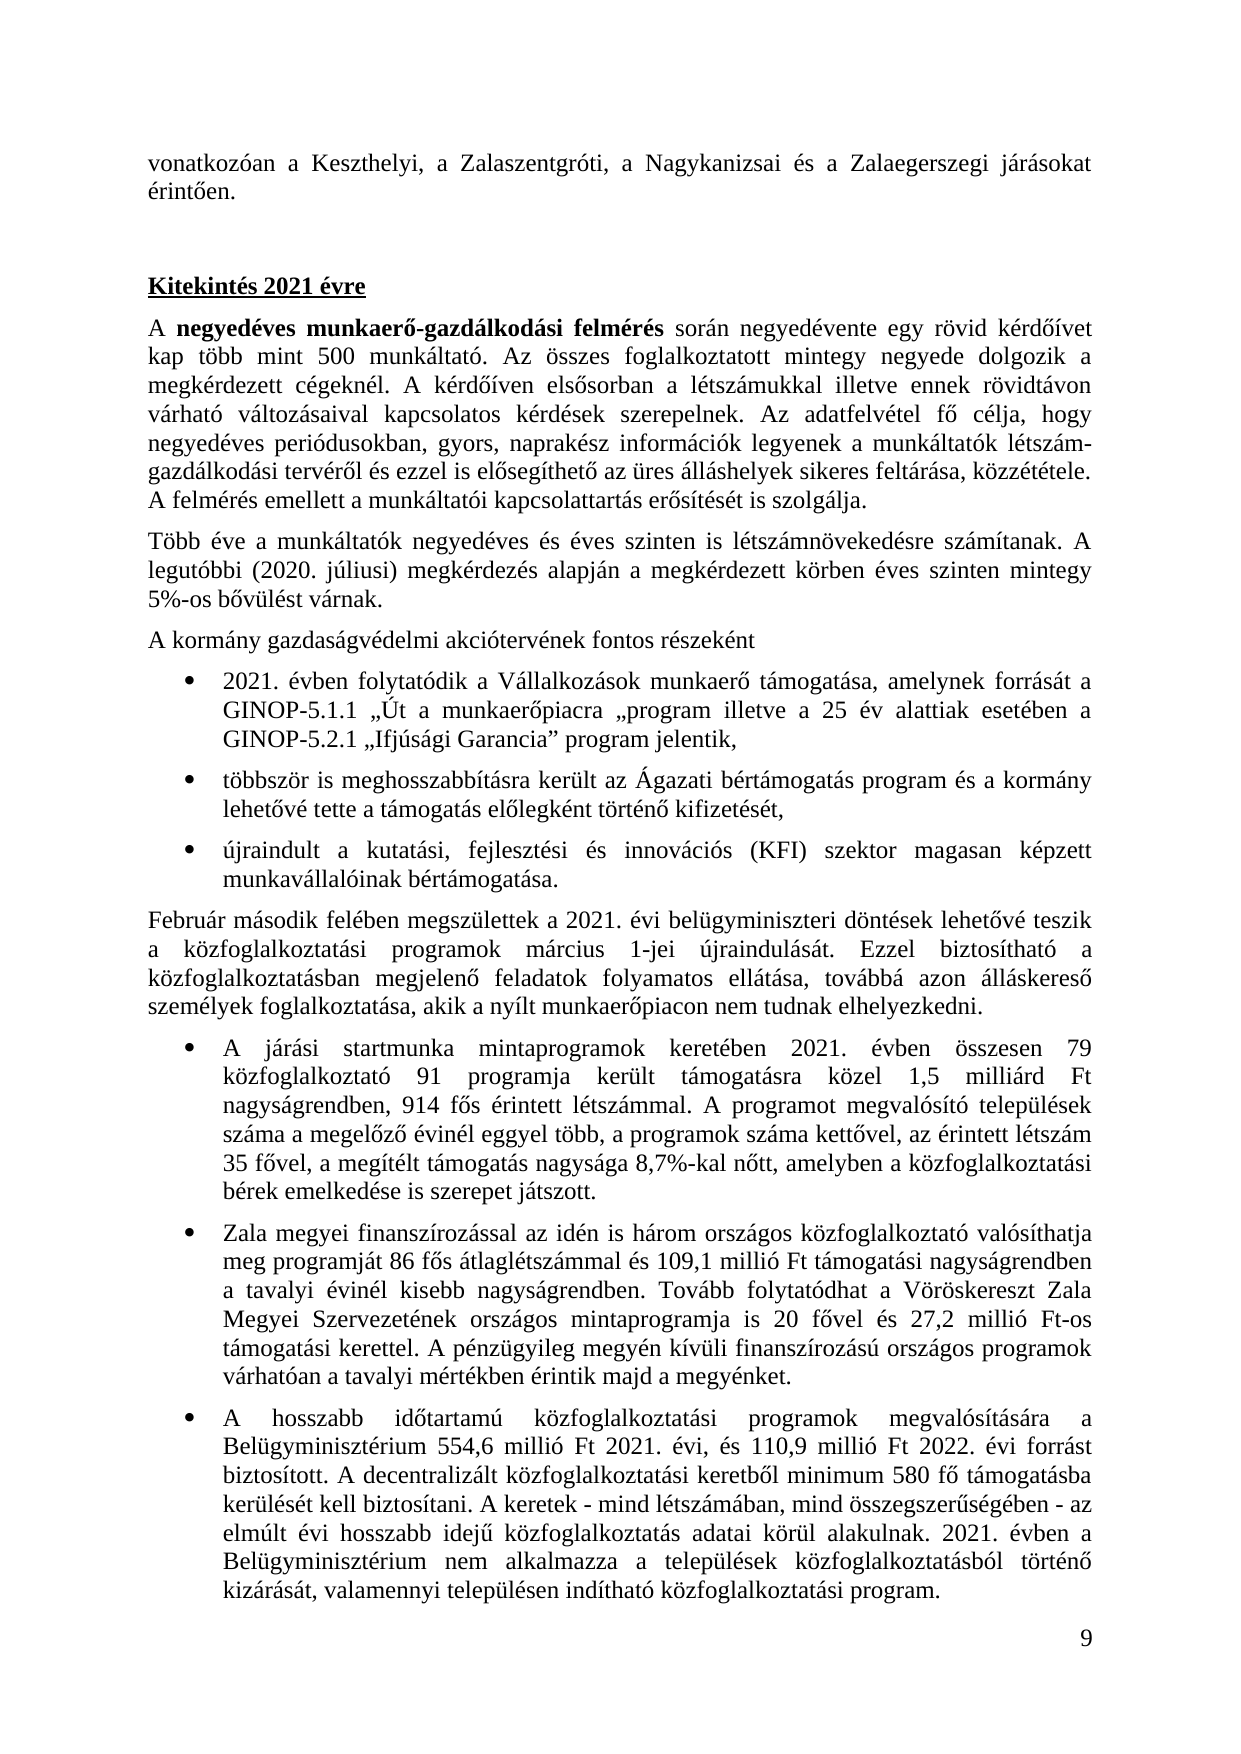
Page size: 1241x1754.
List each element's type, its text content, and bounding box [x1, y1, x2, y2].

list A hosszabb időtartamú közfoglalkoztatási programok megvalósítására a Belügyminisztérium 554,6 millió Ft 2021. évi, és 110,9 millió Ft 2022. évi forrást biztosított. A decentralizált közfoglalkoztatási keretből minimum 580 fő támogatásba kerülését kell biztosítani. A keretek - mind létszámában, mind összegszerűségében - az elmúlt évi hosszabb idejű közfoglalkoztatás adatai körül alakulnak. 2021. évben a Belügyminisztérium nem alkalmazza a települések közfoglalkoztatásból történő kizárását, valamennyi településen indítható közfoglalkoztatási program. [185, 1403, 1093, 1604]
text A negyedéves munkaerő-gazdálkodási felmérés során negyedévente egy rövid kérdőívet kap több mint 500 munkáltató. Az összes foglalkoztatott mintegy negyede dolgozik a megkérdezett cégeknél. A kérdőíven elsősorban a létszámukkal illetve ennek rövidtávon várható változásaival kapcsolatos kérdések szerepelnek. Az adatfelvétel fő célja, hogy negyedéves periódusokban, gyors, naprakész információk legyenek a munkáltatók létszám-gazdálkodási tervéről és ezzel is elősegíthető az üres álláshelyek sikeres feltárása, közzététele. A felmérés emellett a munkáltatói kapcsolattartás erősítését is szolgálja. [148, 313, 1093, 514]
text A kormány gazdaságvédelmi akciótervének fontos részeként [148, 625, 1093, 654]
text Kitekintés 2021 évre [148, 271, 1093, 300]
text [148, 148, 1093, 205]
list Zala megyei finanszírozással az idén is három országos közfoglalkoztató valósíthatja meg programját 86 fős átlaglétszámmal és 109,1 millió Ft támogatási nagyságrendben a tavalyi évinél kisebb nagyságrendben. Tovább folytatódhat a Vöröskereszt Zala Megyei Szervezetének országos mintaprogramja is 20 fővel és 27,2 millió Ft-os támogatási kerettel. A pénzügyileg megyén kívüli finanszírozású országos programok várhatóan a tavalyi mértékben érintik majd a megyénket. [185, 1218, 1093, 1390]
list többször is meghosszabbításra került az Ágazati bértámogatás program és a kormány lehetővé tette a támogatás előlegként történő kifizetését, [185, 765, 1093, 823]
list A járási startmunka mintaprogramok keretében 2021. évben összesen 79 közfoglalkoztató 91 programja került támogatásra közel 1,5 milliárd Ft nagyságrendben, 914 fős érintett létszámmal. A programot megvalósító települések száma a megelőző évinél eggyel több, a programok száma kettővel, az érintett létszám 35 fővel, a megítélt támogatás nagysága 8,7%-kal nőtt, amelyben a közfoglalkoztatási bérek emelkedése is szerepet játszott. [185, 1033, 1093, 1205]
text Február második felében megszülettek a 2021. évi belügyminiszteri döntések lehetővé teszik a közfoglalkoztatási programok március 1-jei újraindulását. Ezzel biztosítható a közfoglalkoztatásban megjelenő feladatok folyamatos ellátása, továbbá azon álláskereső személyek foglalkoztatása, akik a nyílt munkaerőpiacon nem tudnak elhelyezkedni. [148, 905, 1093, 1020]
text Több éve a munkáltatók negyedéves és éves szinten is létszámnövekedésre számítanak. A legutóbbi (2020. júliusi) megkérdezés alapján a megkérdezett körben éves szinten mintegy 5%-os bővülést várnak. [148, 526, 1093, 613]
list újraindult a kutatási, fejlesztési és innovációs (KFI) szektor magasan képzett munkavállalóinak bértámogatása. [185, 835, 1093, 893]
list 2021. évben folytatódik a Vállalkozások munkaerő támogatása, amelynek forrását a GINOP-5.1.1 „Út a munkaerőpiacra „program illetve a 25 év alattiak esetében a GINOP-5.2.1 „Ifjúsági Garancia” program jelentik, [185, 666, 1093, 753]
